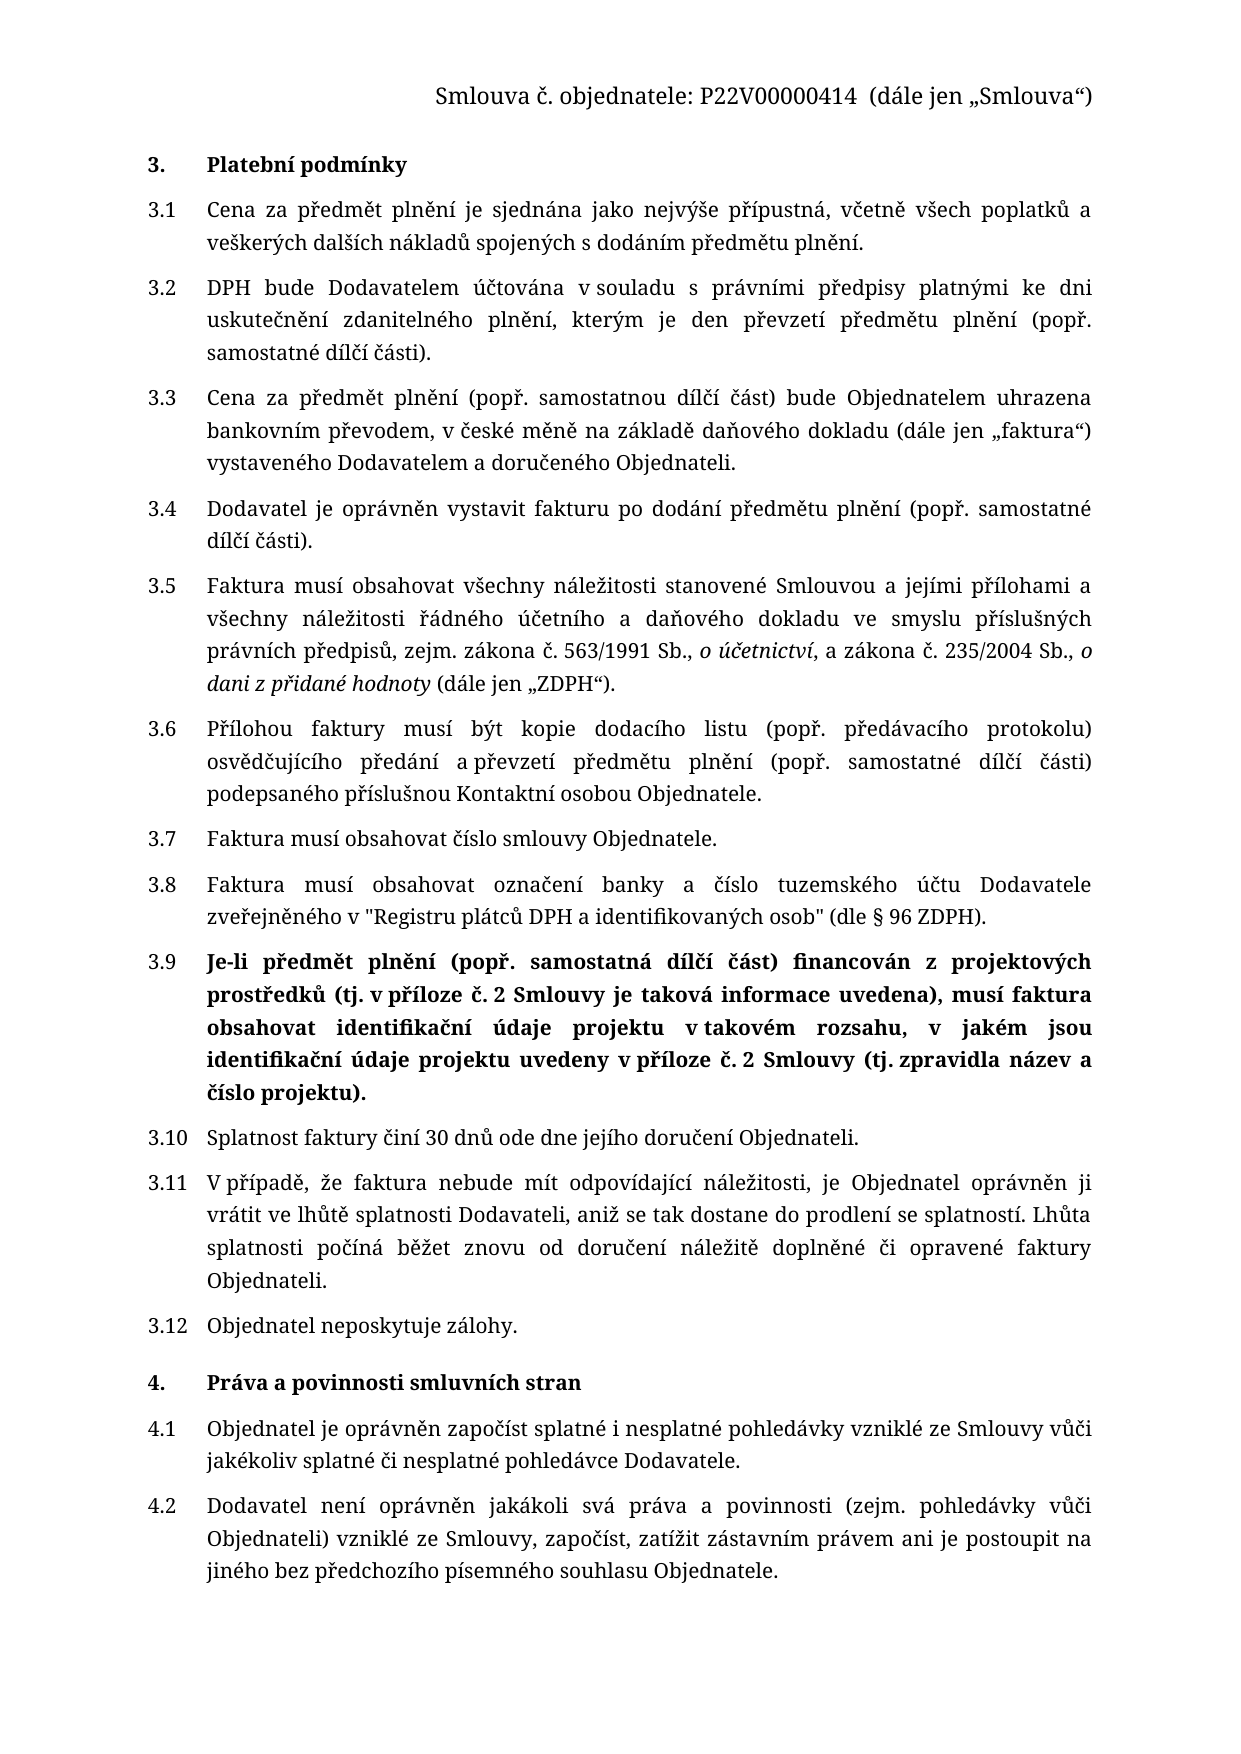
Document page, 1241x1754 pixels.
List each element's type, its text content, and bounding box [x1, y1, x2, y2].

list Faktura musí obsahovat všechny náležitosti stanovené Smlouvou a jejími přílohami a všechny náležitosti řádného účetního a daňového dokladu ve smyslu příslušných právních předpisů, zejm. zákona č. 563/1991 Sb., o účetnictví, a zákona č. 235/2004 Sb., o dani z přidané hodnoty (dále jen „ZDPH“). [148, 571, 1093, 698]
list Cena za předmět plnění je sjednána jako nejvýše přípustná, včetně všech poplatků a veškerých dalších nákladů spojených s dodáním předmětu plnění. [148, 195, 1093, 256]
list Dodavatel je oprávněn vystavit fakturu po dodání předmětu plnění (popř. samostatné dílčí části). [148, 494, 1093, 555]
list Faktura musí obsahovat označení banky a číslo tuzemského účtu Dodavatele zveřejněného v "Registru plátců DPH a identifikovaných osob" (dle § 96 ZDPH). [148, 870, 1093, 931]
list Splatnost faktury činí 30 dnů ode dne jejího doručení Objednateli. [148, 1123, 1093, 1151]
list Objednatel je oprávněn započíst splatné i nesplatné pohledávky vzniklé ze Smlouvy vůči jakékoliv splatné či nesplatné pohledávce Dodavatele. [148, 1414, 1093, 1475]
list Faktura musí obsahovat číslo smlouvy Objednatele. [148, 824, 1093, 853]
list DPH bude Dodavatelem účtována v souladu s právními předpisy platnými ke dni uskutečnění zdanitelného plnění, kterým je den převzetí předmětu plnění (popř. samostatné dílčí části). [148, 273, 1093, 367]
list Cena za předmět plnění (popř. samostatnou dílčí část) bude Objednatelem uhrazena bankovním převodem, v české měně na základě daňového dokladu (dále jen „faktura“) vystaveného Dodavatelem a doručeného Objednateli. [148, 383, 1093, 477]
list Přílohou faktury musí být kopie dodacího listu (popř. předávacího protokolu) osvědčujícího předání a převzetí předmětu plnění (popř. samostatné dílčí části) podepsaného příslušnou Kontaktní osobou Objednatele. [148, 714, 1093, 808]
list Práva a povinnosti smluvních stran [148, 1368, 1093, 1397]
list Dodavatel není oprávněn jakákoli svá práva a povinnosti (zejm. pohledávky vůči Objednateli) vzniklé ze Smlouvy, započíst, zatížit zástavním právem ani je postoupit na jiného bez předchozího písemného souhlasu Objednatele. [148, 1491, 1093, 1585]
list Objednatel neposkytuje zálohy. [148, 1311, 1093, 1339]
list V případě, že faktura nebude mít odpovídající náležitosti, je Objednatel oprávněn ji vrátit ve lhůtě splatnosti Dodavateli, aniž se tak dostane do prodlení se splatností. Lhůta splatnosti počíná běžet znovu od doručení náležitě doplněné či opravené faktury Objednateli. [148, 1168, 1093, 1294]
list Platební podmínky [148, 150, 1093, 179]
list Je-li předmět plnění (popř. samostatná dílčí část) financován z projektových prostředků (tj. v příloze č. 2 Smlouvy je taková informace uvedena), musí faktura obsahovat identifikační údaje projektu v takovém rozsahu, v jakém jsou identifikační údaje projektu uvedeny v příloze č. 2 Smlouvy (tj. zpravidla název a číslo projektu). [148, 947, 1093, 1106]
